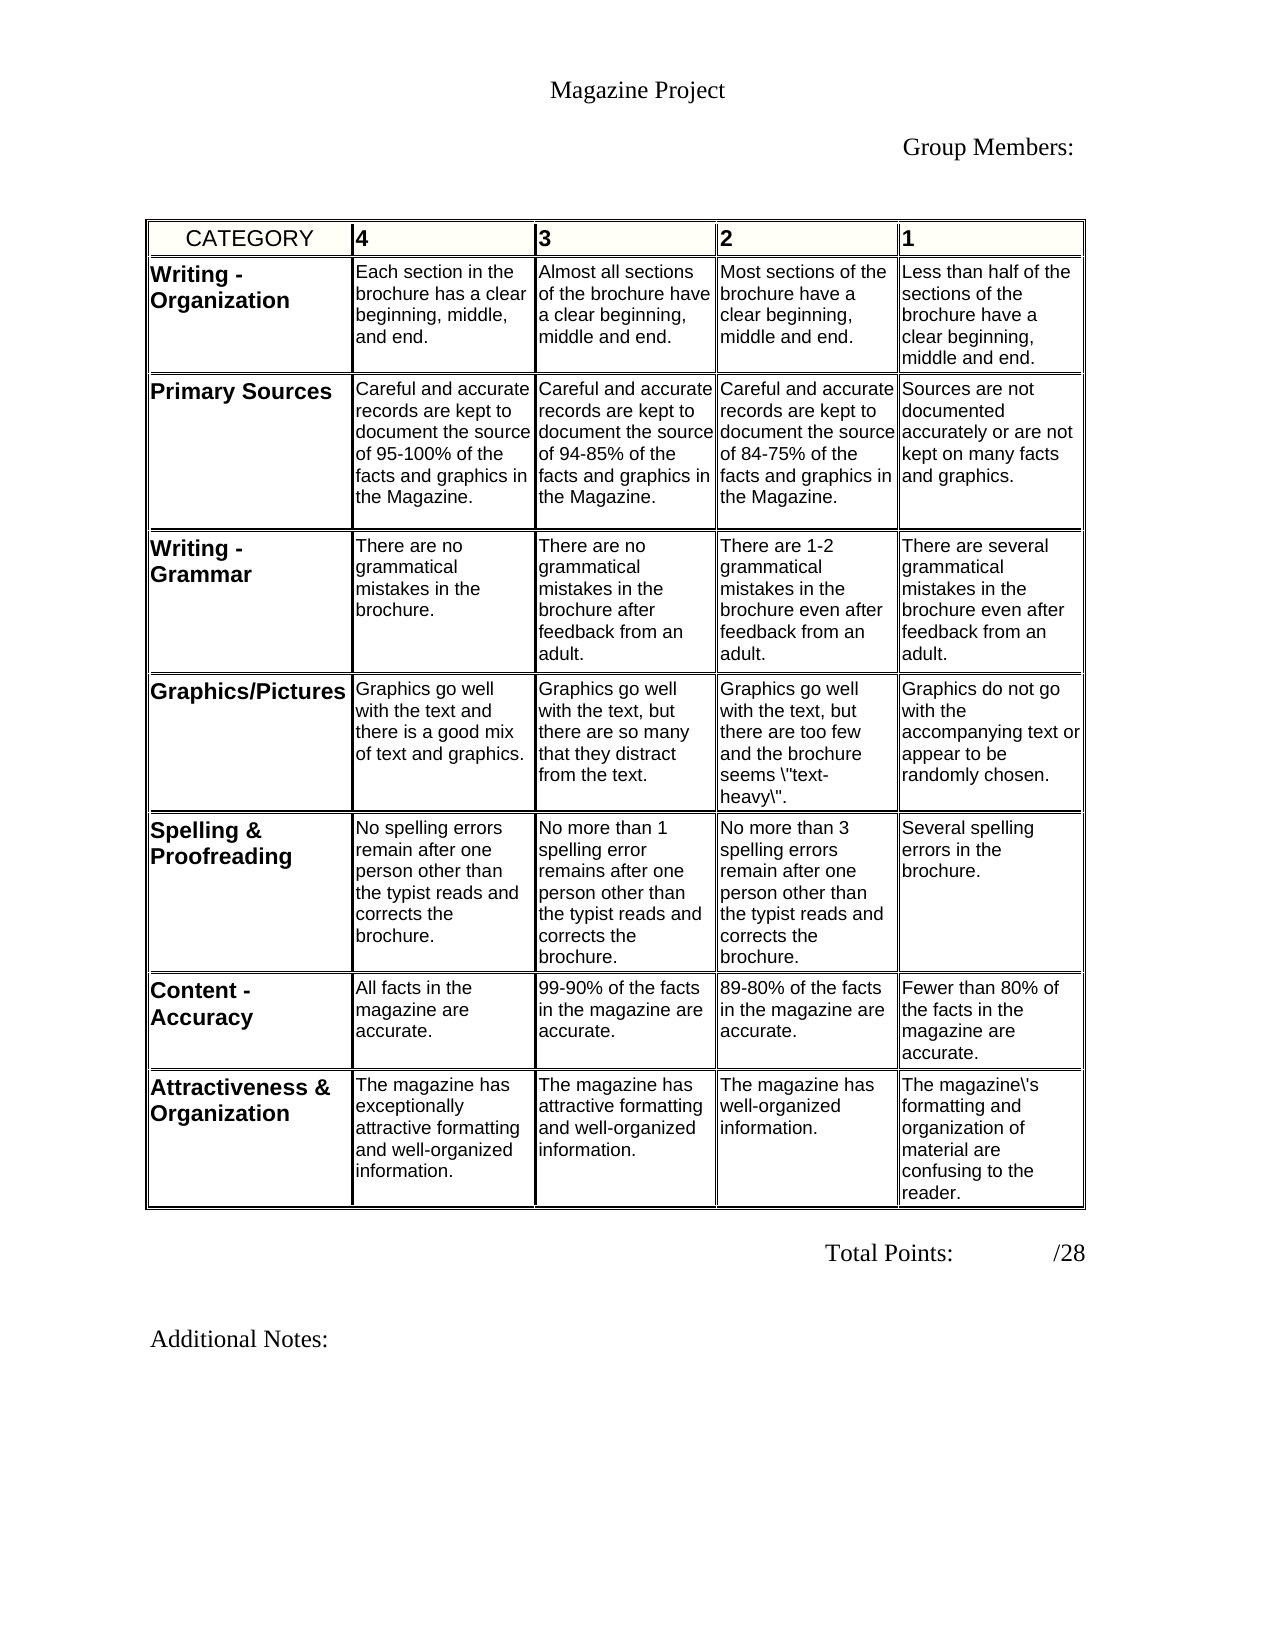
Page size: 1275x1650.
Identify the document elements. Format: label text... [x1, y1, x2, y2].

table_header CATEGORY [149, 222, 352, 254]
table_cell There are 1-2 grammatical mistakes in the brochure even after feedback from an adult. [718, 532, 897, 672]
table_cell No more than 1 spelling error remains after one person other than the typist reads and corrects the brochure. [537, 814, 715, 971]
table_cell Graphics go well with the text, but there are so many that they distract from the text. [537, 675, 715, 810]
table_cell There are several grammatical mistakes in the brochure even after feedback from an adult. [900, 528, 1083, 672]
table_cell 99-90% of the facts in the magazine are accurate. [537, 974, 715, 1067]
table_cell Attractiveness & Organization [149, 1068, 352, 1206]
table_cell Each section in the brochure has a clear beginning, middle, and end. [354, 258, 534, 372]
table_cell 89-80% of the facts in the magazine are accurate. [718, 974, 897, 1067]
table_cell Writing - Grammar [149, 528, 351, 672]
table_cell Careful and accurate records are kept to document the source of 95-100% of the facts and graphics in the Magazine. [354, 375, 534, 528]
table_cell The magazine has attractive formatting and well-organized information. [535, 1071, 717, 1206]
table_cell Several spelling errors in the brochure. [900, 810, 1083, 971]
table_cell There are no grammatical mistakes in the brochure. [354, 532, 534, 672]
text Total Points: /28 [750, 1238, 1125, 1267]
table_cell Content - Accuracy [147, 971, 352, 1067]
table_header 1 [899, 222, 1083, 254]
table_cell The magazine\'s formatting and organization of material are confusing to the reader. [899, 1068, 1083, 1206]
table_cell Less than half of the sections of the brochure have a clear beginning, middle and end. [900, 255, 1083, 372]
table_cell All facts in the magazine are accurate. [354, 974, 534, 1067]
table_cell Primary Sources [147, 372, 352, 528]
table_cell The magazine has well-organized information. [717, 1071, 898, 1206]
table_cell Most sections of the brochure have a clear beginning, middle and end. [718, 258, 897, 372]
table_cell Careful and accurate records are kept to document the source of 84-75% of the facts and graphics in the Magazine. [718, 375, 897, 528]
table_cell Graphics go well with the text and there is a good mix of text and graphics. [354, 675, 534, 810]
table_cell Fewer than 80% of the facts in the magazine are accurate. [899, 971, 1084, 1067]
table_header 4 [352, 220, 535, 254]
table_cell Graphics/Pictures [147, 672, 352, 810]
table_cell Careful and accurate records are kept to document the source of 94-85% of the facts and graphics in the Magazine. [537, 375, 715, 528]
table_cell Graphics go well with the text, but there are too few and the brochure seems \"text-heavy\". [718, 675, 897, 810]
table_cell Sources are not documented accurately or are not kept on many facts and graphics. [899, 372, 1084, 528]
table_cell Spelling & Proofreading [149, 810, 351, 971]
table_cell No more than 3 spelling errors remain after one person other than the typist reads and corrects the brochure. [718, 814, 897, 971]
table_cell No spelling errors remain after one person other than the typist reads and corrects the brochure. [354, 814, 534, 971]
table_cell Writing - Organization [149, 255, 351, 372]
table_cell There are no grammatical mistakes in the brochure after feedback from an adult. [537, 532, 715, 672]
text Additional Notes: [150, 1324, 1125, 1353]
table_header 3 [535, 222, 717, 254]
table_header 2 [717, 222, 898, 254]
table_cell The magazine has exceptionally attractive formatting and well-organized information. [352, 1071, 535, 1206]
table_cell Graphics do not go with the accompanying text or appear to be randomly chosen. [899, 672, 1084, 810]
table_cell Almost all sections of the brochure have a clear beginning, middle and end. [537, 258, 715, 372]
